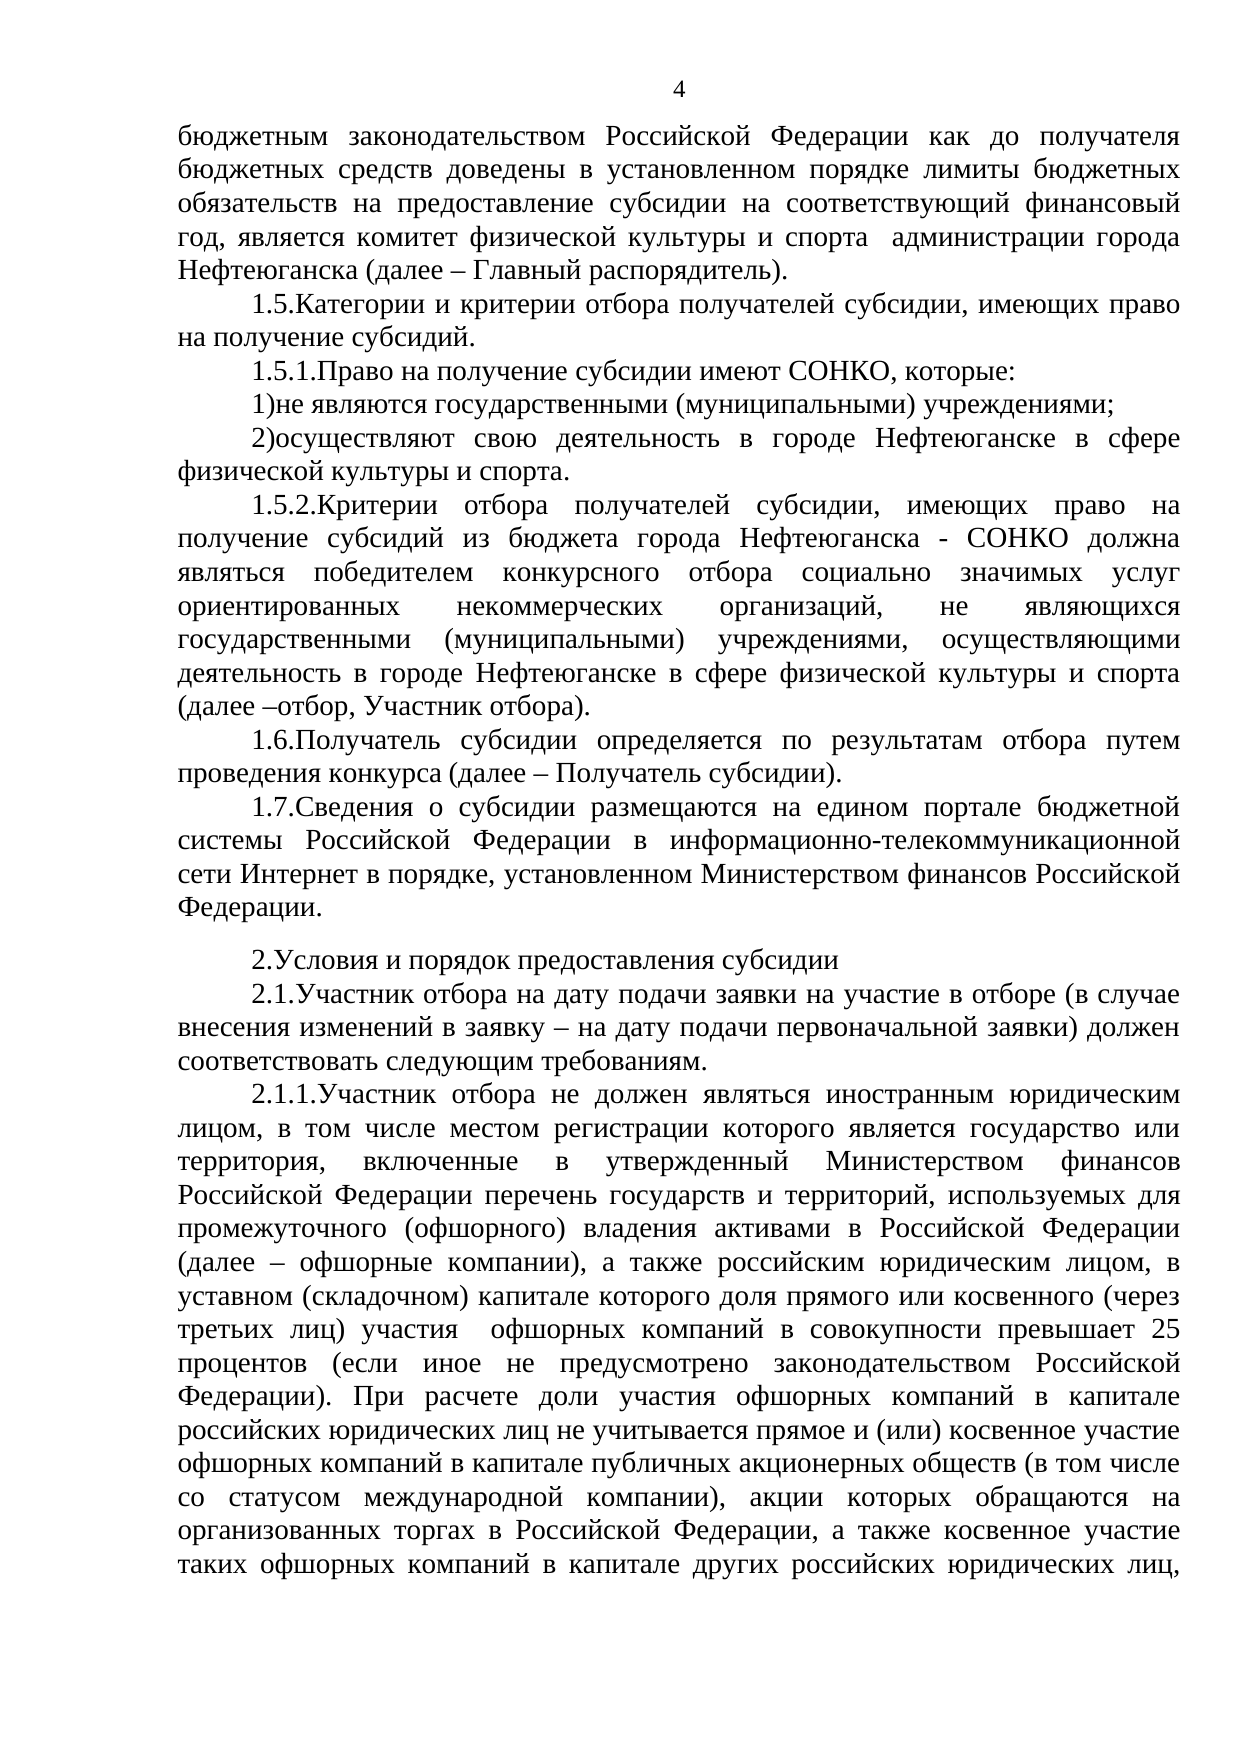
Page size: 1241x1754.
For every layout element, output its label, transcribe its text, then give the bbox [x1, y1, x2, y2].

text 1.5.Категории и критерии отбора получателей субсидии, имеющих право на получение субсидий. [177, 286, 1181, 353]
text 2)осуществляют свою деятельность в городе Нефтеюганске в сфере физической культуры и спорта. [177, 420, 1181, 487]
text 1.7.Сведения о субсидии размещаются на едином портале бюджетной системы Российской Федерации в информационно-телекоммуникационной сети Интернет в порядке, установленном Министерством финансов Российской Федерации. [177, 789, 1181, 923]
text 2.1.Участник отбора на дату подачи заявки на участие в отборе (в случае внесения изменений в заявку – на дату подачи первоначальной заявки) должен соответствовать следующим требованиям. [177, 976, 1181, 1076]
text 1.5.1.Право на получение субсидии имеют СОНКО, которые: [177, 353, 1181, 386]
text 1.5.2.Критерии отбора получателей субсидии, имеющих право на получение субсидий из бюджета города Нефтеюганска - СОНКО должна являться победителем конкурсного отбора социально значимых услуг ориентированных некоммерческих организаций, не являющихся государственными (муниципальными) учреждениями, осуществляющими деятельность в городе Нефтеюганске в сфере физической культуры и спорта (далее –отбор, Участник отбора). [177, 487, 1181, 722]
text 1.6.Получатель субсидии определяется по результатам отбора путем проведения конкурса (далее – Получатель субсидии). [177, 722, 1181, 789]
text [177, 118, 1181, 286]
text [177, 1076, 1181, 1579]
text 2.Условия и порядок предоставления субсидии [177, 942, 1181, 976]
text 1)не являются государственными (муниципальными) учреждениями; [177, 386, 1181, 420]
